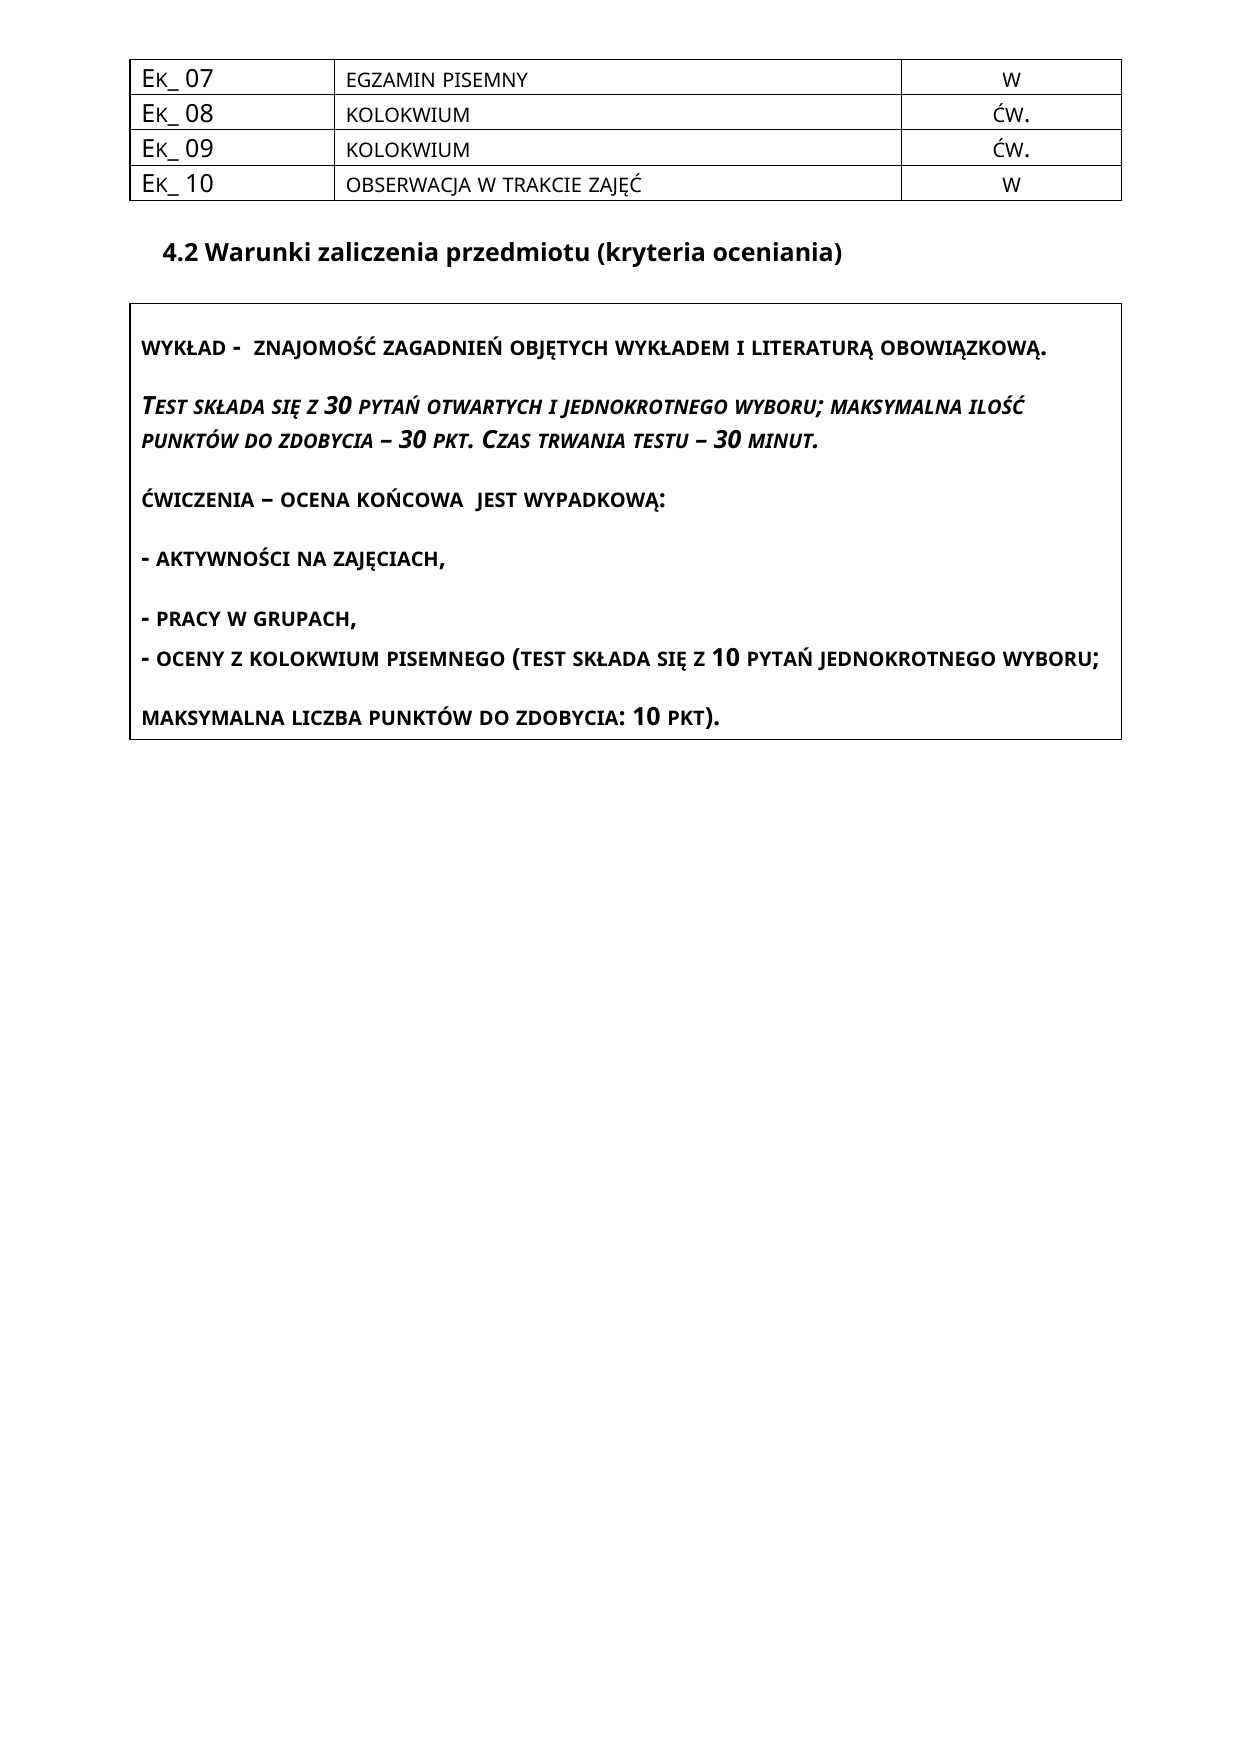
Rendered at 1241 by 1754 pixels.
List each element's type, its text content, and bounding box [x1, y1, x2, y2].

table_cell Ek_ 09 [131, 130, 334, 164]
table_cell Ek_ 08 [131, 95, 334, 129]
table_cell Ek_ 10 [131, 166, 334, 199]
table_cell egzamin pisemny [335, 60, 901, 94]
table_cell w [902, 166, 1121, 199]
table_cell kolokwium [335, 95, 901, 129]
table_cell w [902, 60, 1121, 94]
text 4.2 Warunki zaliczenia przedmiotu (kryteria oceniania) [162, 235, 1122, 269]
table_cell ćw. [902, 95, 1121, 129]
table_cell Ek_ 07 [131, 60, 334, 94]
table_cell ćw. [902, 130, 1121, 164]
table_cell kolokwium [335, 130, 901, 164]
table_cell obserwacja w trakcie zajęć [335, 166, 901, 199]
table_header wykład - znajomość zagadnień objętych wykładem i literaturą obowiązkową. Test składa się z 30 pytań otwartych i jednokrotnego wyboru; maksymalna ilość punktów do zdobycia – 30 pkt. Czas trwania testu – 30 minut. ćwiczenia – ocena końcowa jest wypadkową: - aktywności na zajęciach, - pracy w grupach, - oceny z kolokwium pisemnego (test składa się z 10 pytań jednokrotnego wyboru; maksymalna liczba punktów do zdobycia: 10 pkt). [131, 304, 1121, 739]
